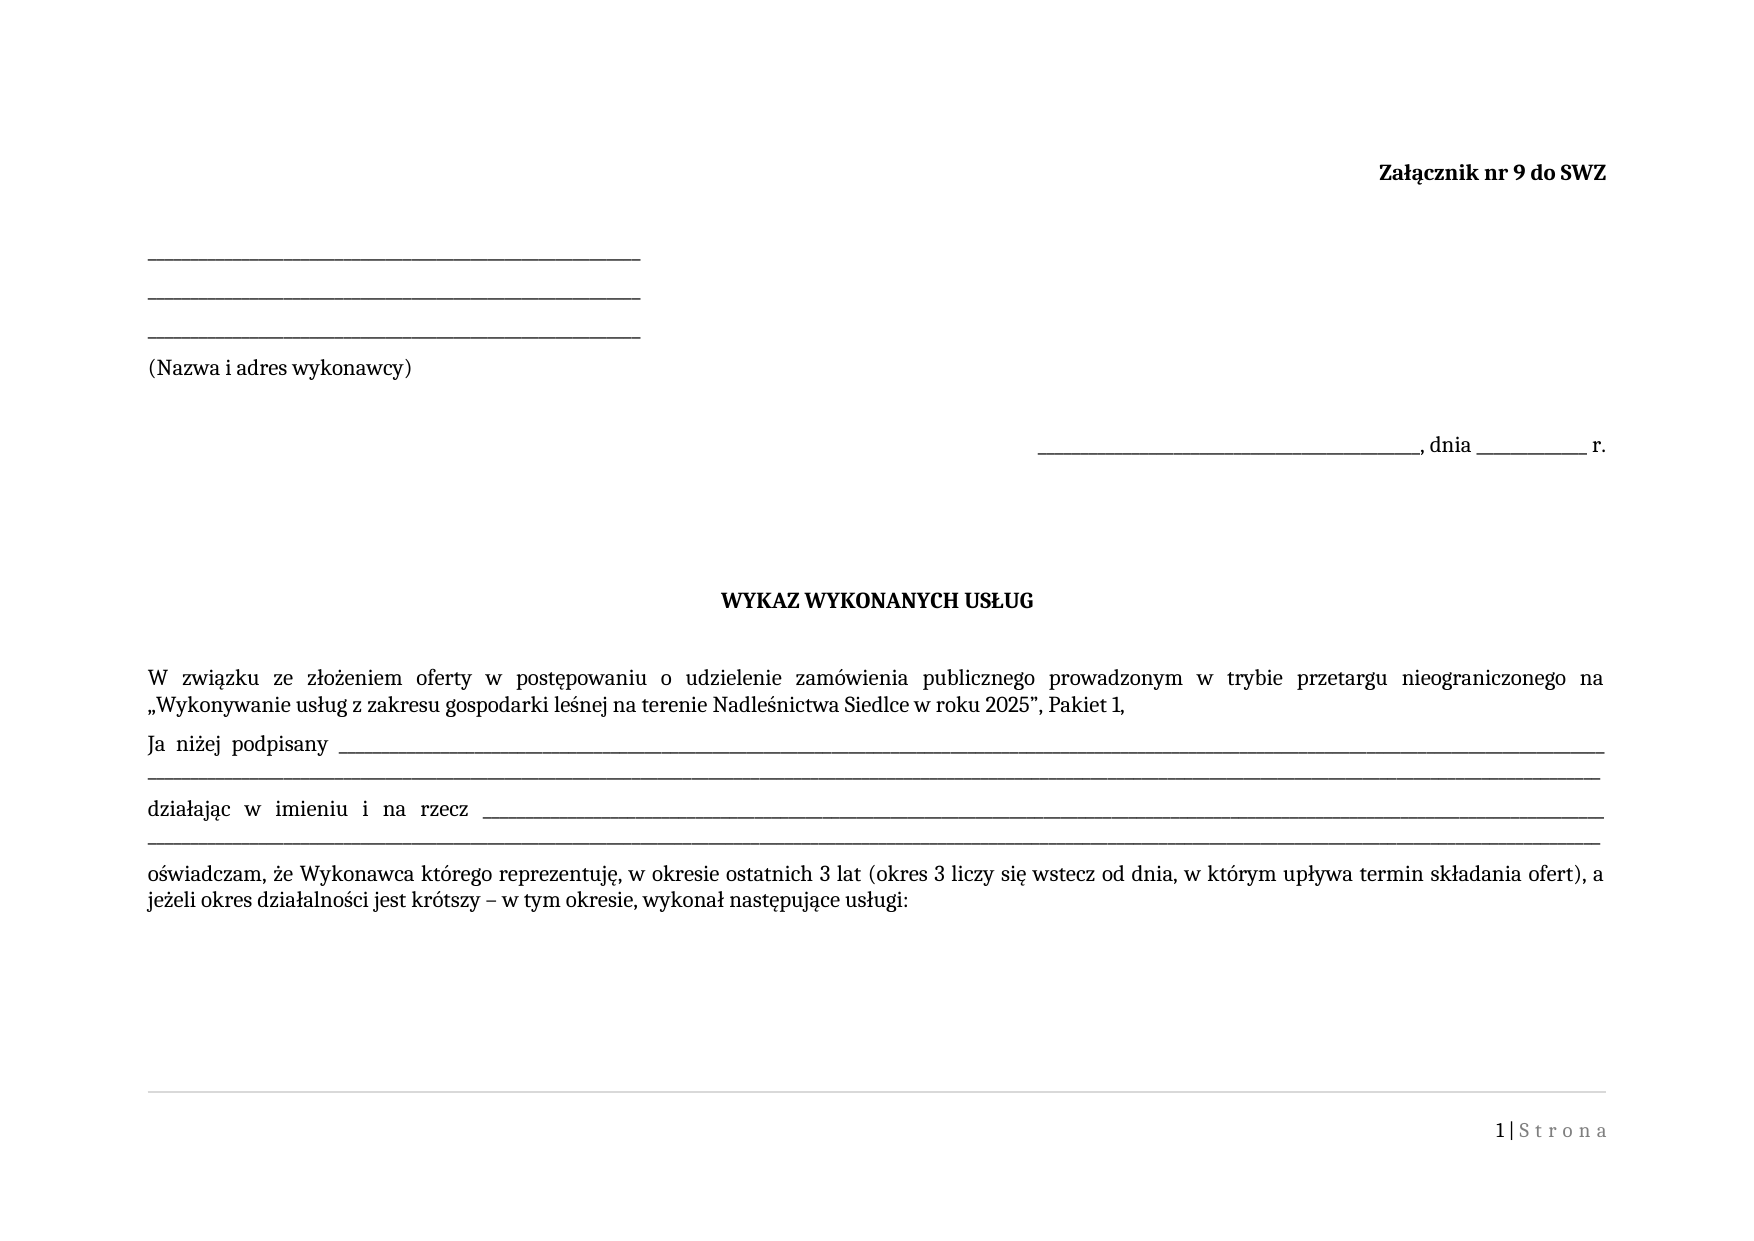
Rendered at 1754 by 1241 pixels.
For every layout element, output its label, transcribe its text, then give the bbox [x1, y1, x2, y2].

text oświadczam, że Wykonawca którego reprezentuję, w okresie ostatnich 3 lat (okres 3 liczy się wstecz od dnia, w którym upływa termin składania ofert), a jeżeli okres działalności jest krótszy – w tym okresie, wykonał następujące usługi: [148, 861, 1606, 913]
text W związku ze złożeniem oferty w postępowaniu o udzielenie zamówienia publicznego prowadzonym w trybie przetargu nieograniczonego na „Wykonywanie usług z zakresu gospodarki leśnej na terenie Nadleśnictwa Siedlce w roku 2025”, Pakiet 1, [148, 665, 1606, 718]
text (Nazwa i adres wykonawcy) [148, 354, 1606, 381]
text __________________________________________________________ [148, 277, 1606, 303]
text Załącznik nr 9 do SWZ [148, 160, 1606, 186]
text __________________________________________________________ [148, 238, 1606, 264]
text __________________________________________________________ [148, 316, 1606, 342]
text Ja niżej podpisany _____________________________________________________________________________________________________________________________________________________ ___________________________________________________________________________________________________________________________________________________________________________ [148, 730, 1606, 783]
text WYKAZ WYKONANYCH USŁUG [148, 587, 1606, 614]
text działając w imieniu i na rzecz ____________________________________________________________________________________________________________________________________ ___________________________________________________________________________________________________________________________________________________________________________ [148, 796, 1606, 848]
text _____________________________________________, dnia _____________ r. [148, 432, 1606, 458]
